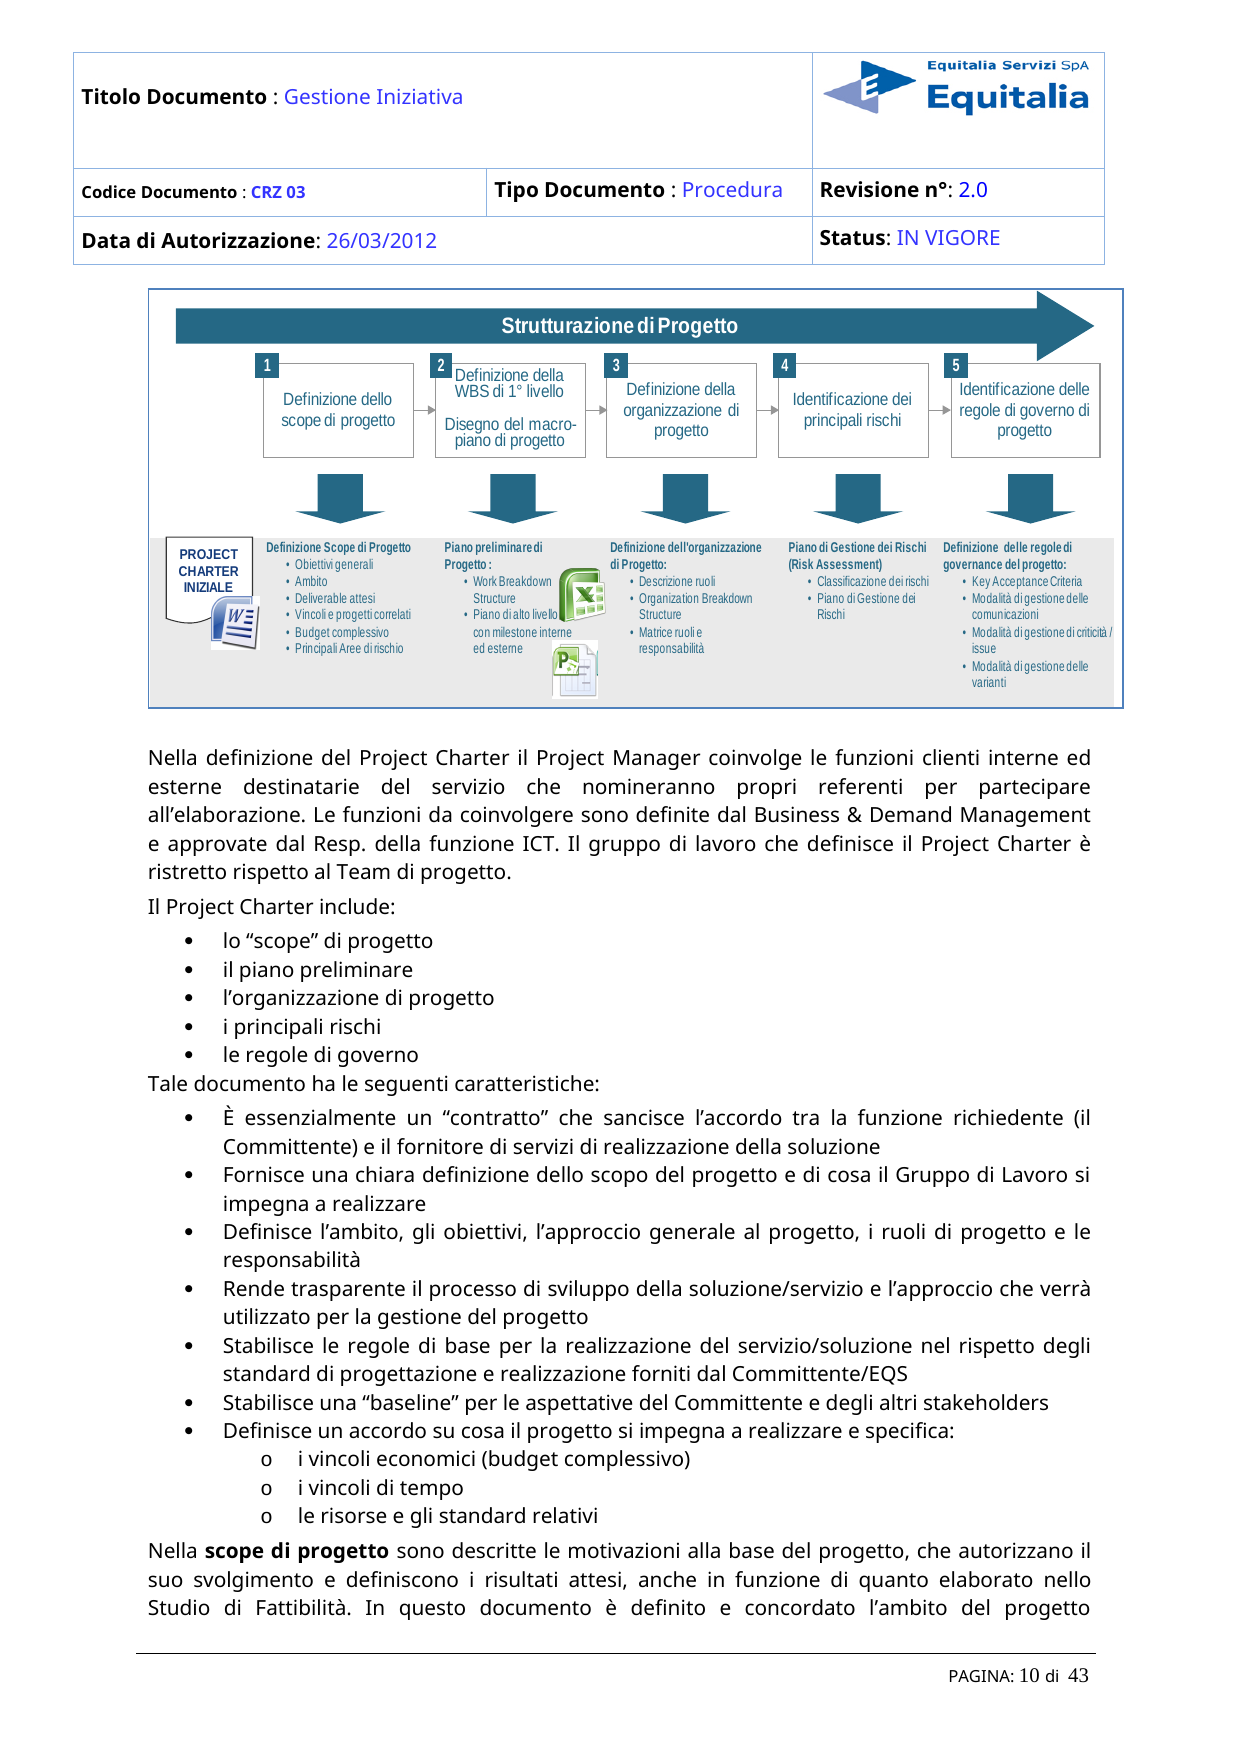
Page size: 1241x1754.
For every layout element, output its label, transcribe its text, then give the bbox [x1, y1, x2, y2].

list Stabilisce le regole di base per la realizzazione del servizio/soluzione nel rispetto degli standard di progettazione e realizzazione forniti dal Committente/EQS [185, 1331, 1092, 1388]
list le risorse e gli standard relativi [260, 1502, 1092, 1530]
list Definisce l’ambito, gli obiettivi, l’approccio generale al progetto, i ruoli di progetto e le responsabilità [185, 1217, 1092, 1274]
list È essenzialmente un “contratto” che sancisce l’accordo tra la funzione richiedente (il Committente) e il fornitore di servizi di realizzazione della soluzione [185, 1103, 1092, 1160]
picture [819, 53, 1098, 121]
list lo “scope” di progetto [185, 926, 1092, 955]
list il piano preliminare [185, 955, 1092, 983]
text Il Project Charter include: [148, 892, 1092, 920]
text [148, 1536, 1092, 1622]
list Definisce un accordo su cosa il progetto si impegna a realizzare e specifica: [185, 1416, 1092, 1444]
list Rende trasparente il processo di sviluppo della soluzione/servizio e l’approccio che verrà utilizzato per la gestione del progetto [185, 1274, 1092, 1331]
text Tale documento ha le seguenti caratteristiche: [148, 1069, 1092, 1097]
list i vincoli economici (budget complessivo) [260, 1444, 1092, 1473]
list Fornisce una chiara definizione dello scopo del progetto e di cosa il Gruppo di Lavoro si impegna a realizzare [185, 1160, 1092, 1217]
list l’organizzazione di progetto [185, 983, 1092, 1012]
list i principali rischi [185, 1012, 1092, 1040]
list le regole di governo [185, 1040, 1092, 1069]
text Nella definizione del Project Charter il Project Manager coinvolge le funzioni clienti interne ed esterne destinatarie del servizio che nomineranno propri referenti per partecipare all’elaborazione. Le funzioni da coinvolgere sono definite dal Business & Demand Management e approvate dal Resp. della funzione ICT. Il gruppo di lavoro che definisce il Project Charter è ristretto rispetto al Team di progetto. [148, 743, 1092, 886]
list i vincoli di tempo [260, 1473, 1092, 1502]
list Stabilisce una “baseline” per le aspettative del Committente e degli altri stakeholders [185, 1388, 1092, 1416]
